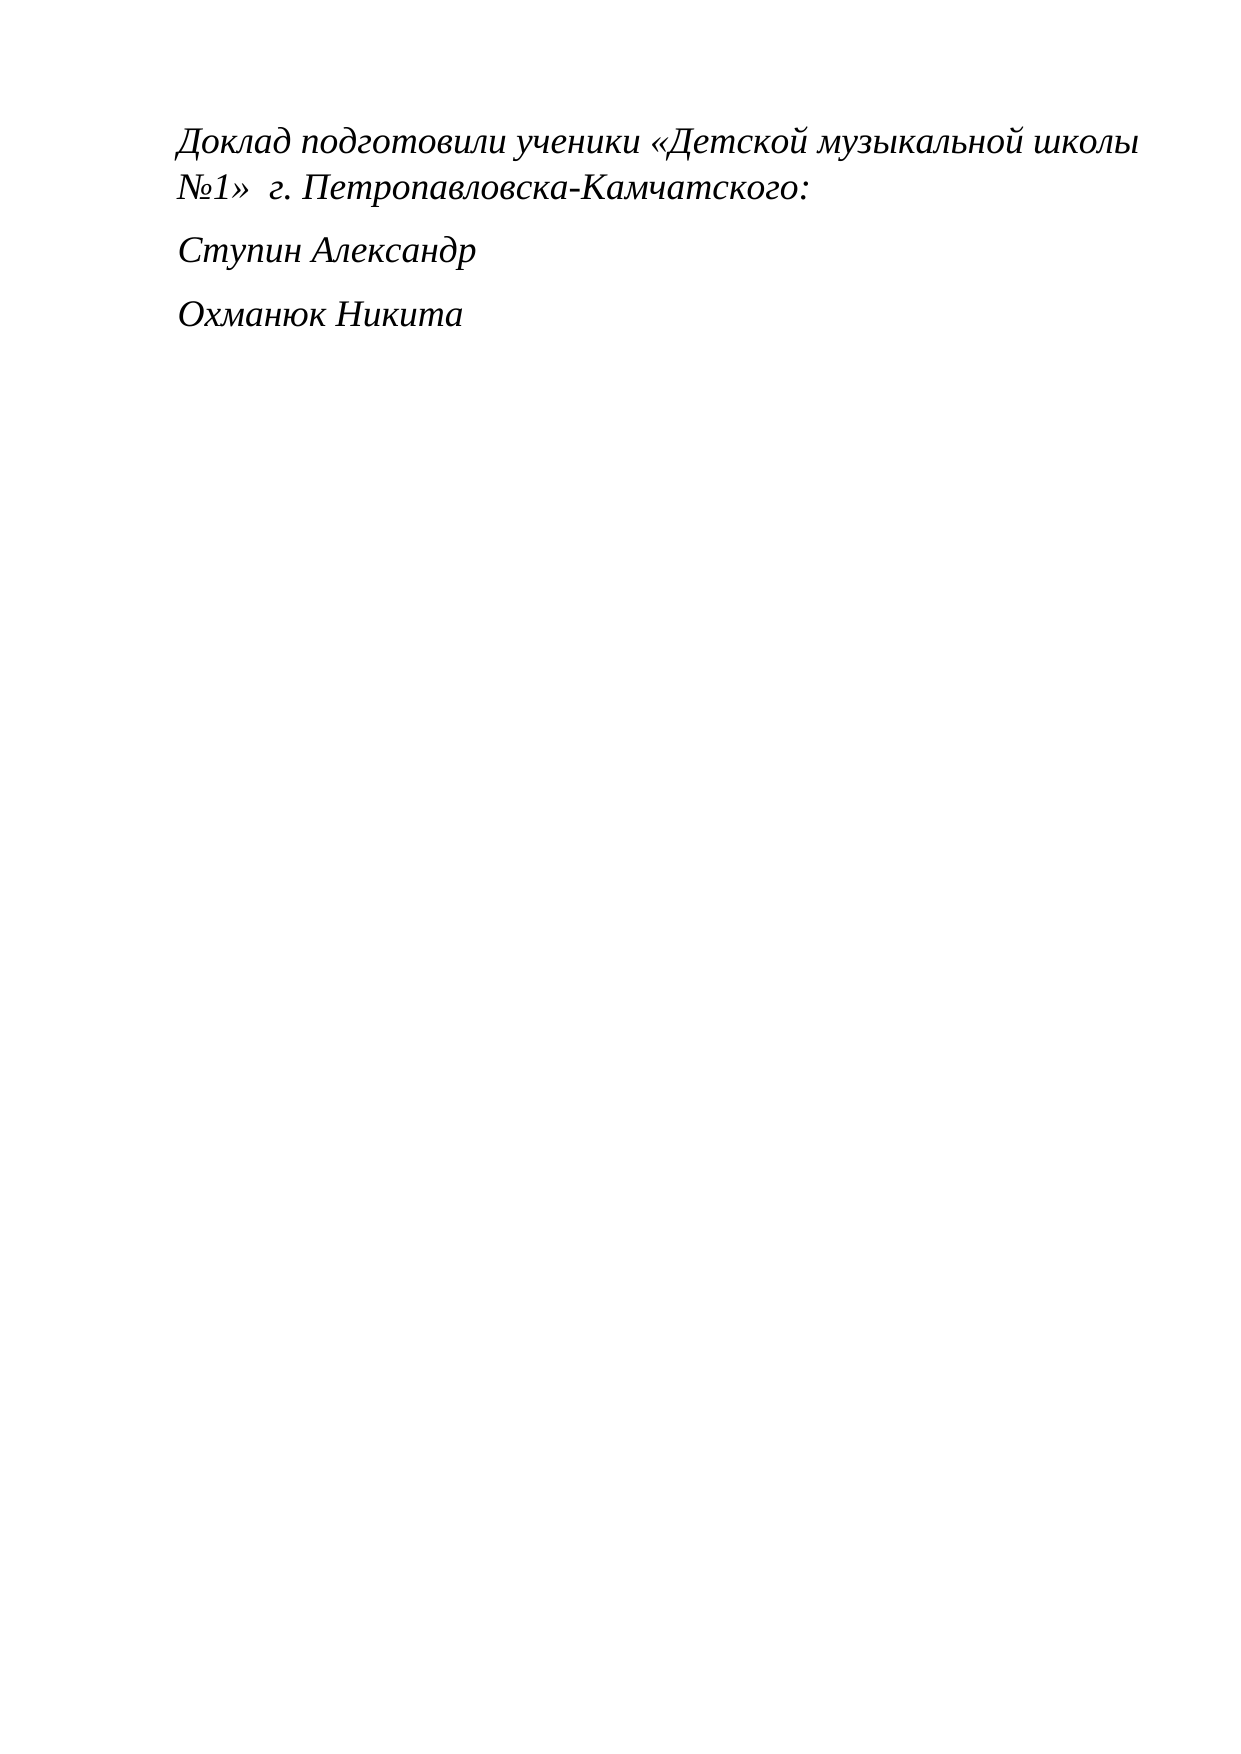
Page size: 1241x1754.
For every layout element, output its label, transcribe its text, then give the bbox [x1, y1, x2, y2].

text Охманюк Никита [177, 291, 1152, 334]
text Ступин Александр [177, 228, 1152, 271]
text Доклад подготовили ученики «Детской музыкальной школы №1» г. Петропавловска-Камчатского: [177, 118, 1152, 208]
